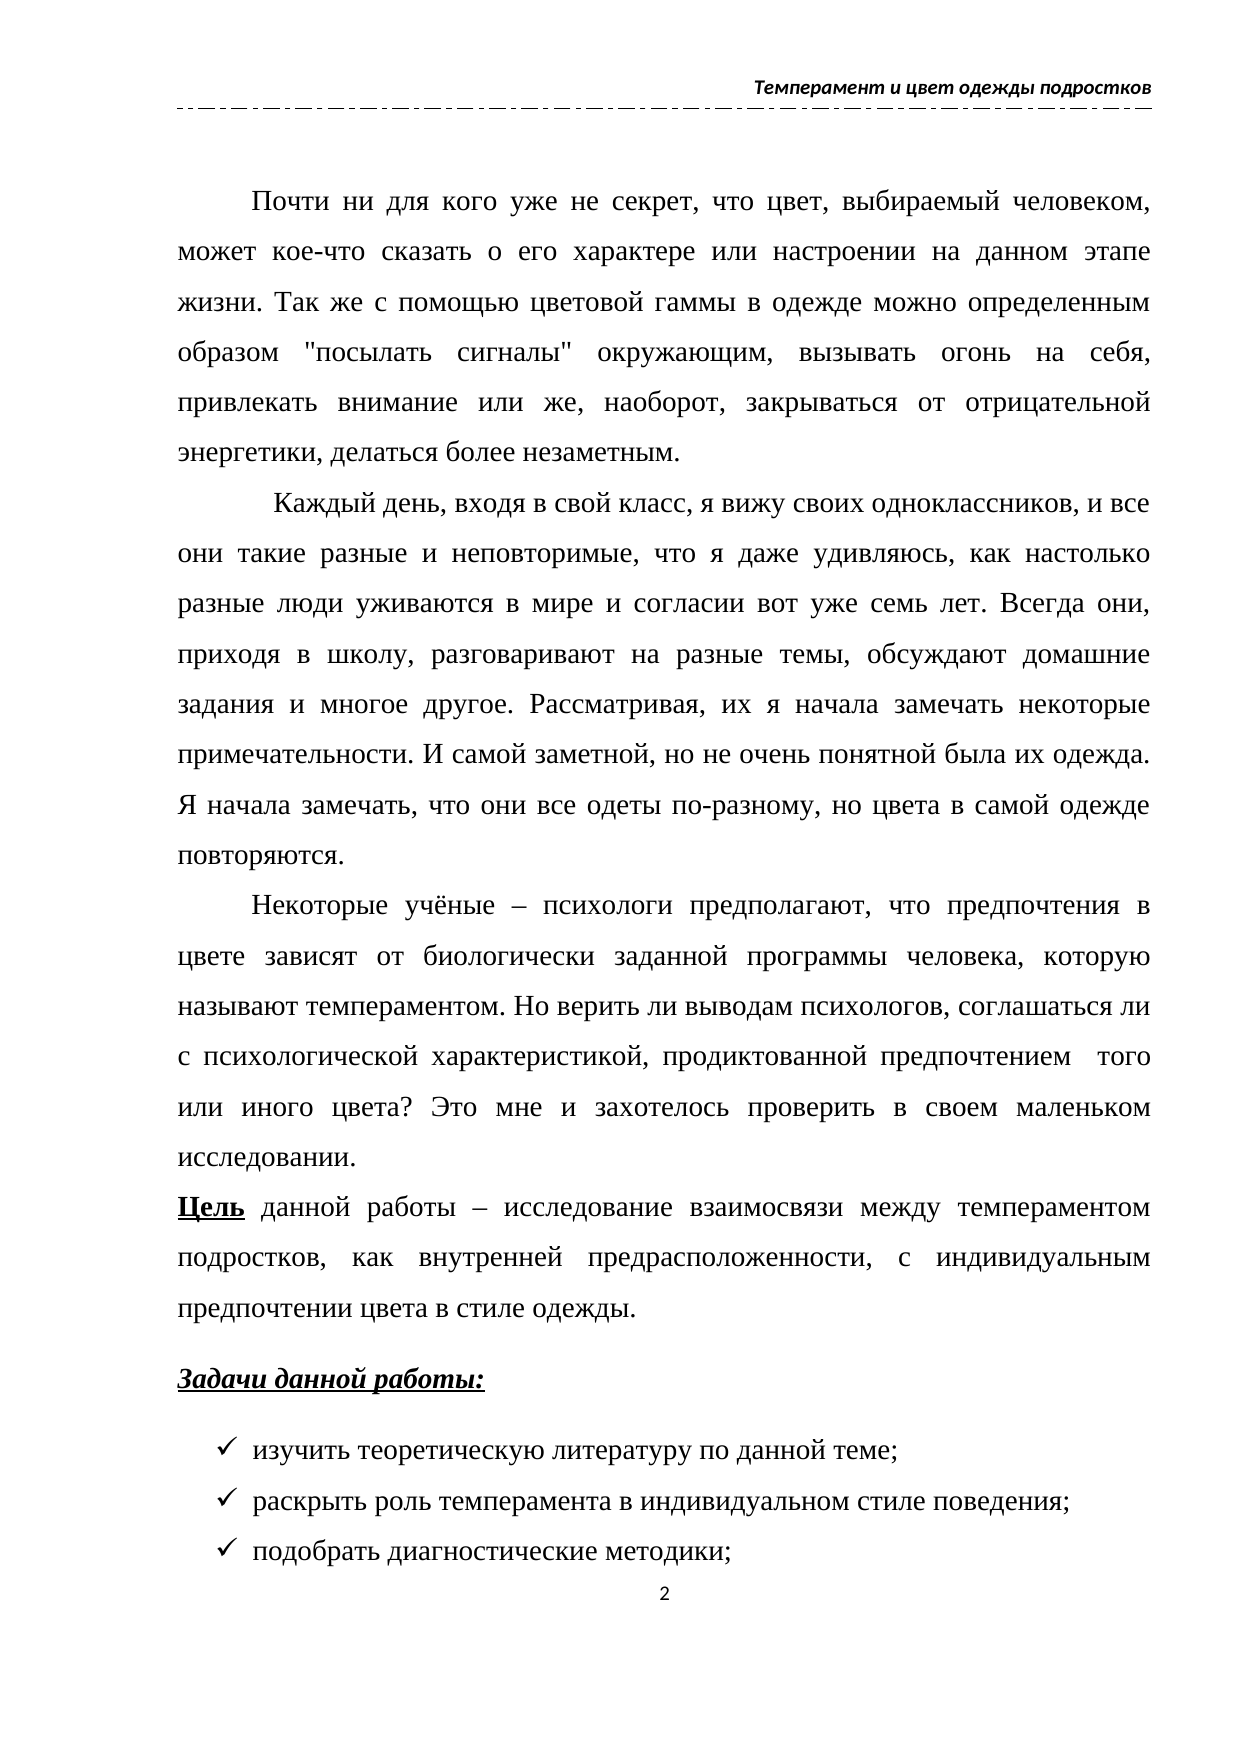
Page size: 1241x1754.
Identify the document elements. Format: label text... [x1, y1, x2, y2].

text Некоторые учёные – психологи предполагают, что предпочтения в цвете зависят от биологически заданной программы человека, которую называют темпераментом. Но верить ли выводам психологов, соглашаться ли с психологической характеристикой, продиктованной предпочтением того или иного цвета? Это мне и захотелось проверить в своем маленьком исследовании. [177, 887, 1152, 1172]
list раскрыть роль темперамента в индивидуальном стиле поведения; [215, 1483, 1152, 1516]
text Почти ни для кого уже не секрет, что цвет, выбираемый человеком, может кое-что сказать о его характере или настроении на данном этапе жизни. Так же с помощью цветовой гаммы в одежде можно определенным образом "посылать сигналы" окружающим, вызывать огонь на себя, привлекать внимание или же, наоборот, закрываться от отрицательной энергетики, делаться более незаметным. [177, 183, 1152, 468]
text Каждый день, входя в свой класс, я вижу своих одноклассников, и все они такие разные и неповторимые, что я даже удивляюсь, как настолько разные люди уживаются в мире и согласии вот уже семь лет. Всегда они, приходя в школу, разговаривают на разные темы, обсуждают домашние задания и многое другое. Рассматривая, их я начала замечать некоторые примечательности. И самой заметной, но не очень понятной была их одежда. Я начала замечать, что они все одеты по-разному, но цвета в самой одежде повторяются. [177, 485, 1152, 871]
list изучить теоретическую литературу по данной теме; [215, 1432, 1152, 1466]
text Цель данной работы – исследование взаимосвязи между темпераментом подростков, как внутренней предрасположенности, с индивидуальным предпочтении цвета в стиле одежды. [177, 1189, 1152, 1323]
text Задачи данной работы: [177, 1361, 1152, 1394]
list подобрать диагностические методики; [215, 1533, 1152, 1567]
